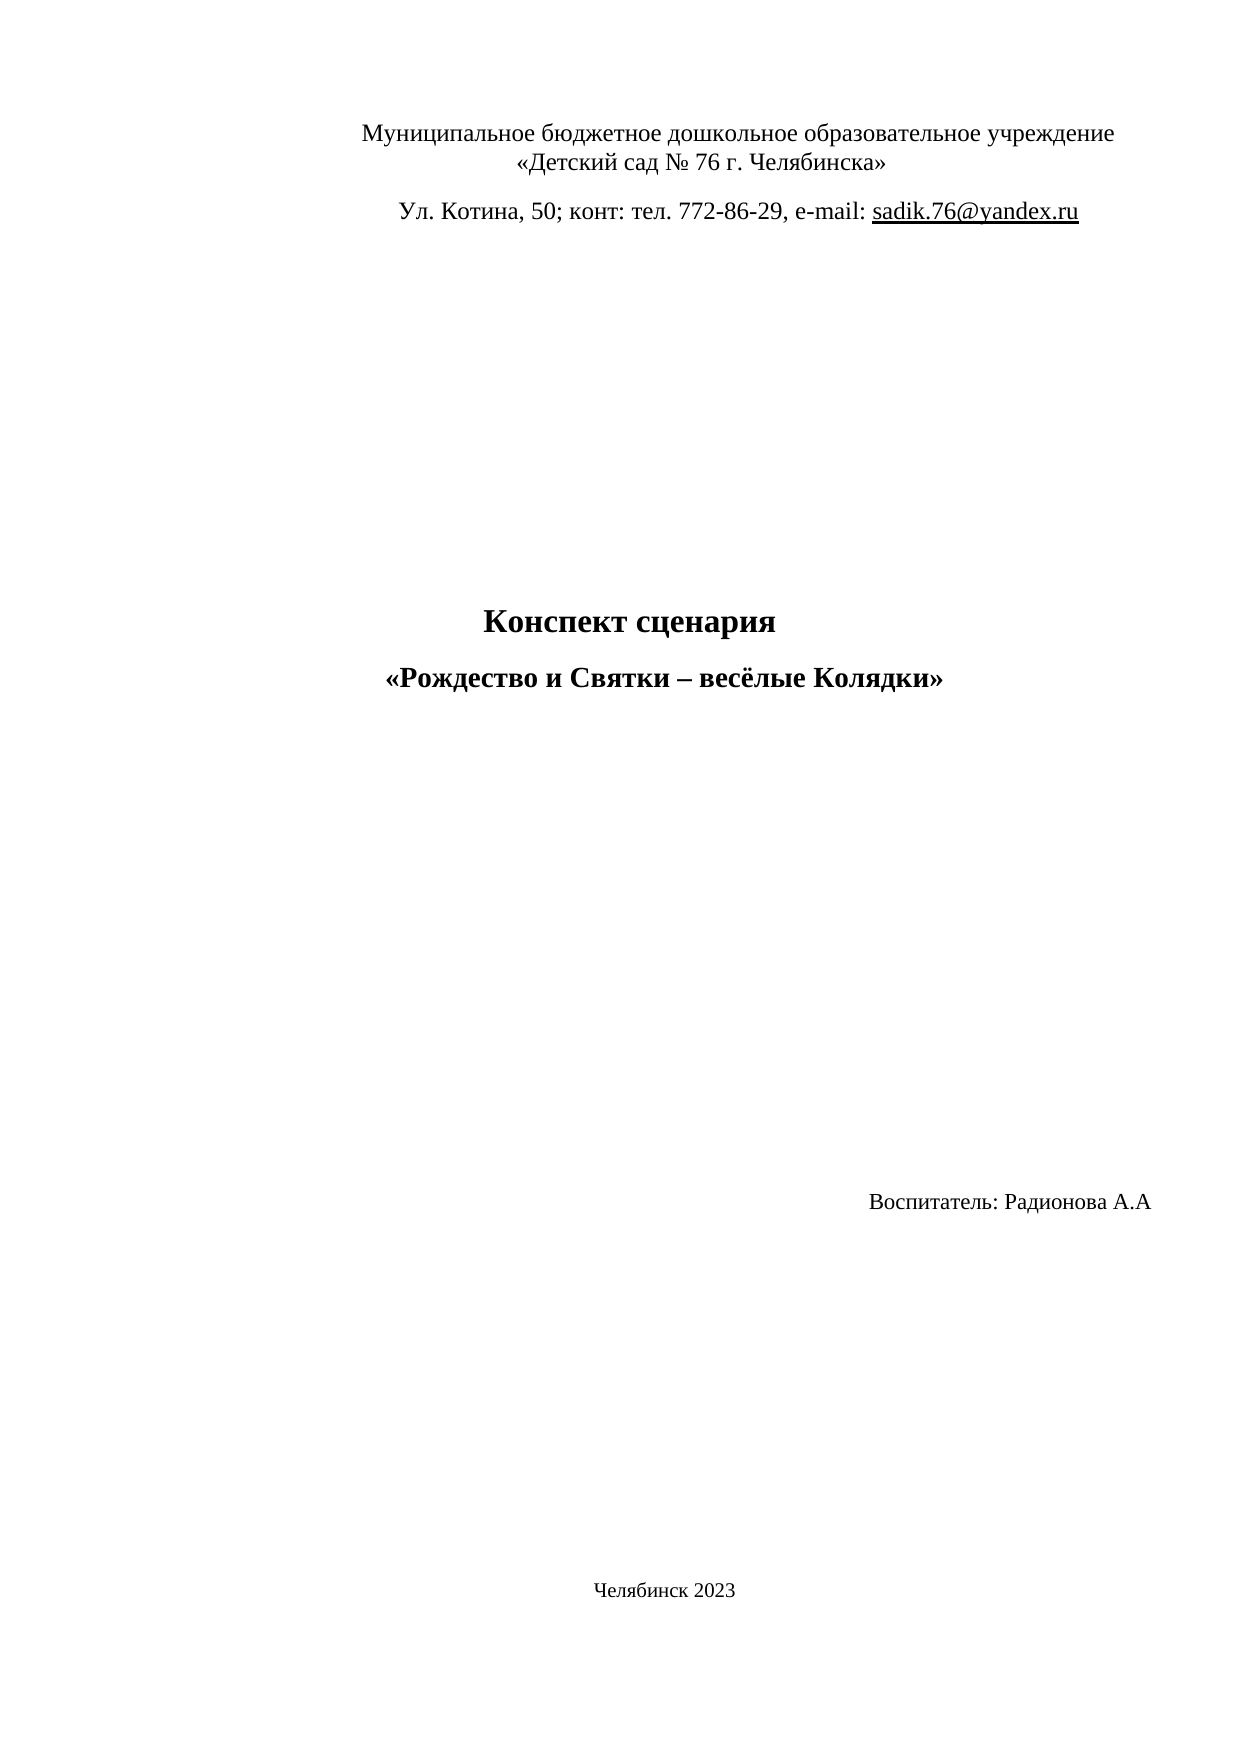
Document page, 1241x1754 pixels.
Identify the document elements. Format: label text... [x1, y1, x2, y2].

text Конспект сценария [251, 601, 1152, 639]
text Муниципальное бюджетное дошкольное образовательное учреждение «Детский сад № 76 г. Челябинска» [251, 118, 1152, 176]
text Воспитатель: Радионова А.А [177, 1188, 1152, 1214]
text Челябинск 2023 [177, 1578, 1152, 1602]
text «Рождество и Святки – весёлые Колядки» [177, 660, 1152, 694]
text Ул. Котина, 50; конт: тел. 772-86-29, e-mail: sadik.76@yandex.ru [251, 196, 1152, 225]
